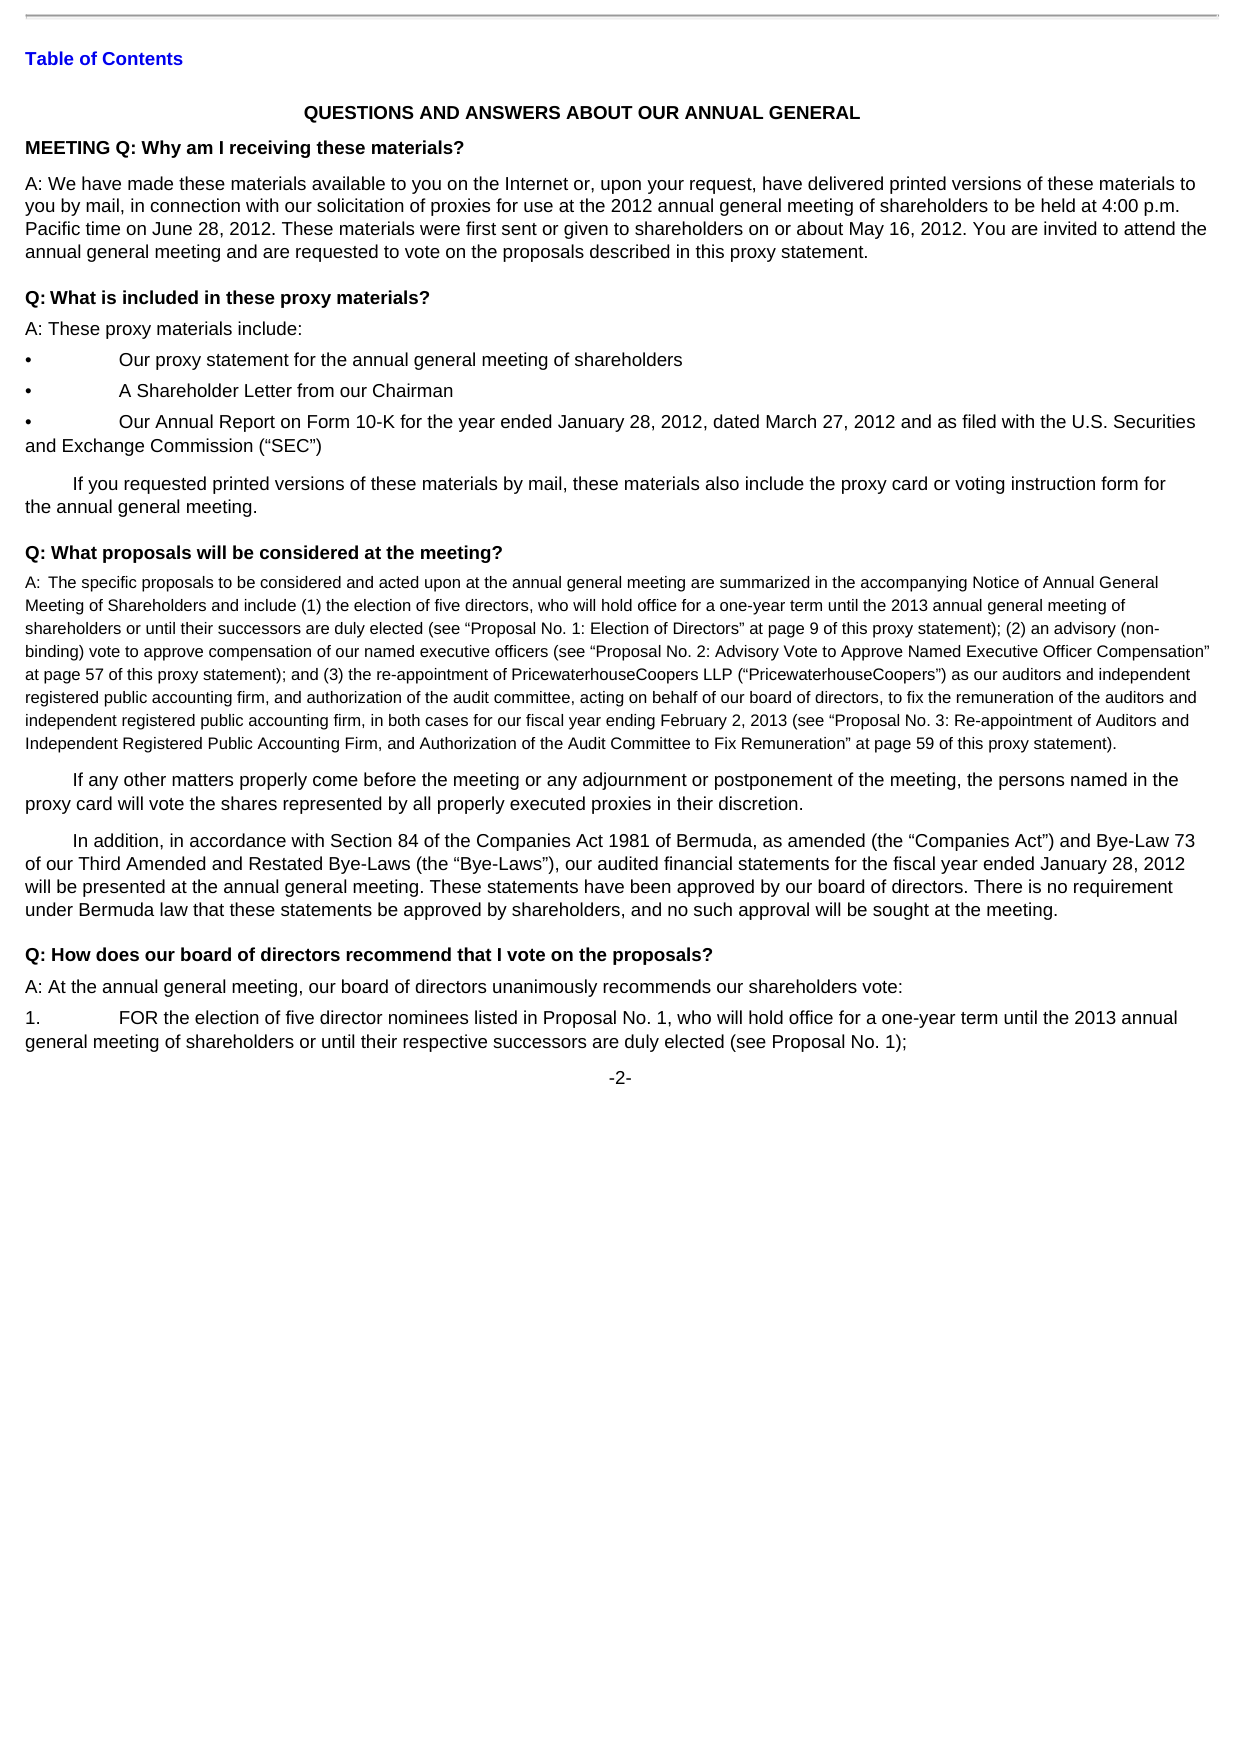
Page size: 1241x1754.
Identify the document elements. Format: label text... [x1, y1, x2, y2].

list FOR the election of five director nominees listed in Proposal No. 1, who will hold office for a one-year term until the 2013 annual general meeting of shareholders or until their respective successors are duly elected (see Proposal No. 1); [25, 1007, 1213, 1052]
list Our proxy statement for the annual general meeting of shareholders [25, 349, 1213, 371]
list We have made these materials available to you on the Internet or, upon your request, have delivered printed versions of these materials to you by mail, in connection with our solicitation of proxies for use at the 2012 annual general meeting of shareholders to be held at 4:00 p.m. Pacific time on June 28, 2012. These materials were first sent or given to shareholders on or about May 16, 2012. You are invited to attend the annual general meeting and are requested to vote on the proposals described in this proxy statement. [25, 172, 1213, 262]
text Table of Contents [25, 48, 1213, 69]
text QUESTIONS AND ANSWERS ABOUT OUR ANNUAL GENERAL MEETING Q: Why am I receiving these materials? [25, 102, 936, 158]
list A Shareholder Letter from our Chairman [25, 380, 1213, 401]
list Our Annual Report on Form 10-K for the year ended January 28, 2012, dated March 27, 2012 and as filed with the U.S. Securities and Exchange Commission (“SEC”) [25, 411, 1213, 456]
text Q: What proposals will be considered at the meeting? [25, 542, 1213, 563]
list The specific proposals to be considered and acted upon at the annual general meeting are summarized in the accompanying Notice of Annual General Meeting of Shareholders and include (1) the election of five directors, who will hold office for a one-year term until the 2013 annual general meeting of shareholders or until their successors are duly elected (see “Proposal No. 1: Election of Directors” at page 9 of this proxy statement); (2) an advisory (non-binding) vote to approve compensation of our named executive officers (see “Proposal No. 2: Advisory Vote to Approve Named Executive Officer Compensation” at page 57 of this proxy statement); and (3) the re-appointment of PricewaterhouseCoopers LLP (“PricewaterhouseCoopers”) as our auditors and independent registered public accounting firm, and authorization of the audit committee, acting on behalf of our board of directors, to fix the remuneration of the auditors and independent registered public accounting firm, in both cases for our fiscal year ending February 2, 2013 (see “Proposal No. 3: Re-appointment of Auditors and Independent Registered Public Accounting Firm, and Authorization of the Audit Committee to Fix Remuneration” at page 59 of this proxy statement). [25, 573, 1213, 753]
text -2- [25, 1067, 1215, 1088]
text If you requested printed versions of these materials by mail, these materials also include the proxy card or voting instruction form for the annual general meeting. [25, 472, 1188, 518]
picture [23, 14, 1220, 21]
list At the annual general meeting, our board of directors unanimously recommends our shareholders vote: [25, 976, 1213, 997]
list These proxy materials include: [25, 318, 1213, 339]
list What is included in these proxy materials? [25, 286, 1213, 308]
text In addition, in accordance with Section 84 of the Companies Act 1981 of Bermuda, as amended (the “Companies Act”) and Bye-Law 73 of our Third Amended and Restated Bye-Laws (the “Bye-Laws”), our audited financial statements for the fiscal year ended January 28, 2012 will be presented at the annual general meeting. These statements have been approved by our board of directors. There is no requirement under Bermuda law that these statements be approved by shareholders, and no such approval will be sought at the meeting. [25, 830, 1199, 920]
text If any other matters properly come before the meeting or any adjournment or postponement of the meeting, the persons named in the proxy card will vote the shares represented by all properly executed proxies in their discretion. [25, 769, 1199, 814]
text Q: How does our board of directors recommend that I vote on the proposals? [25, 944, 1213, 966]
